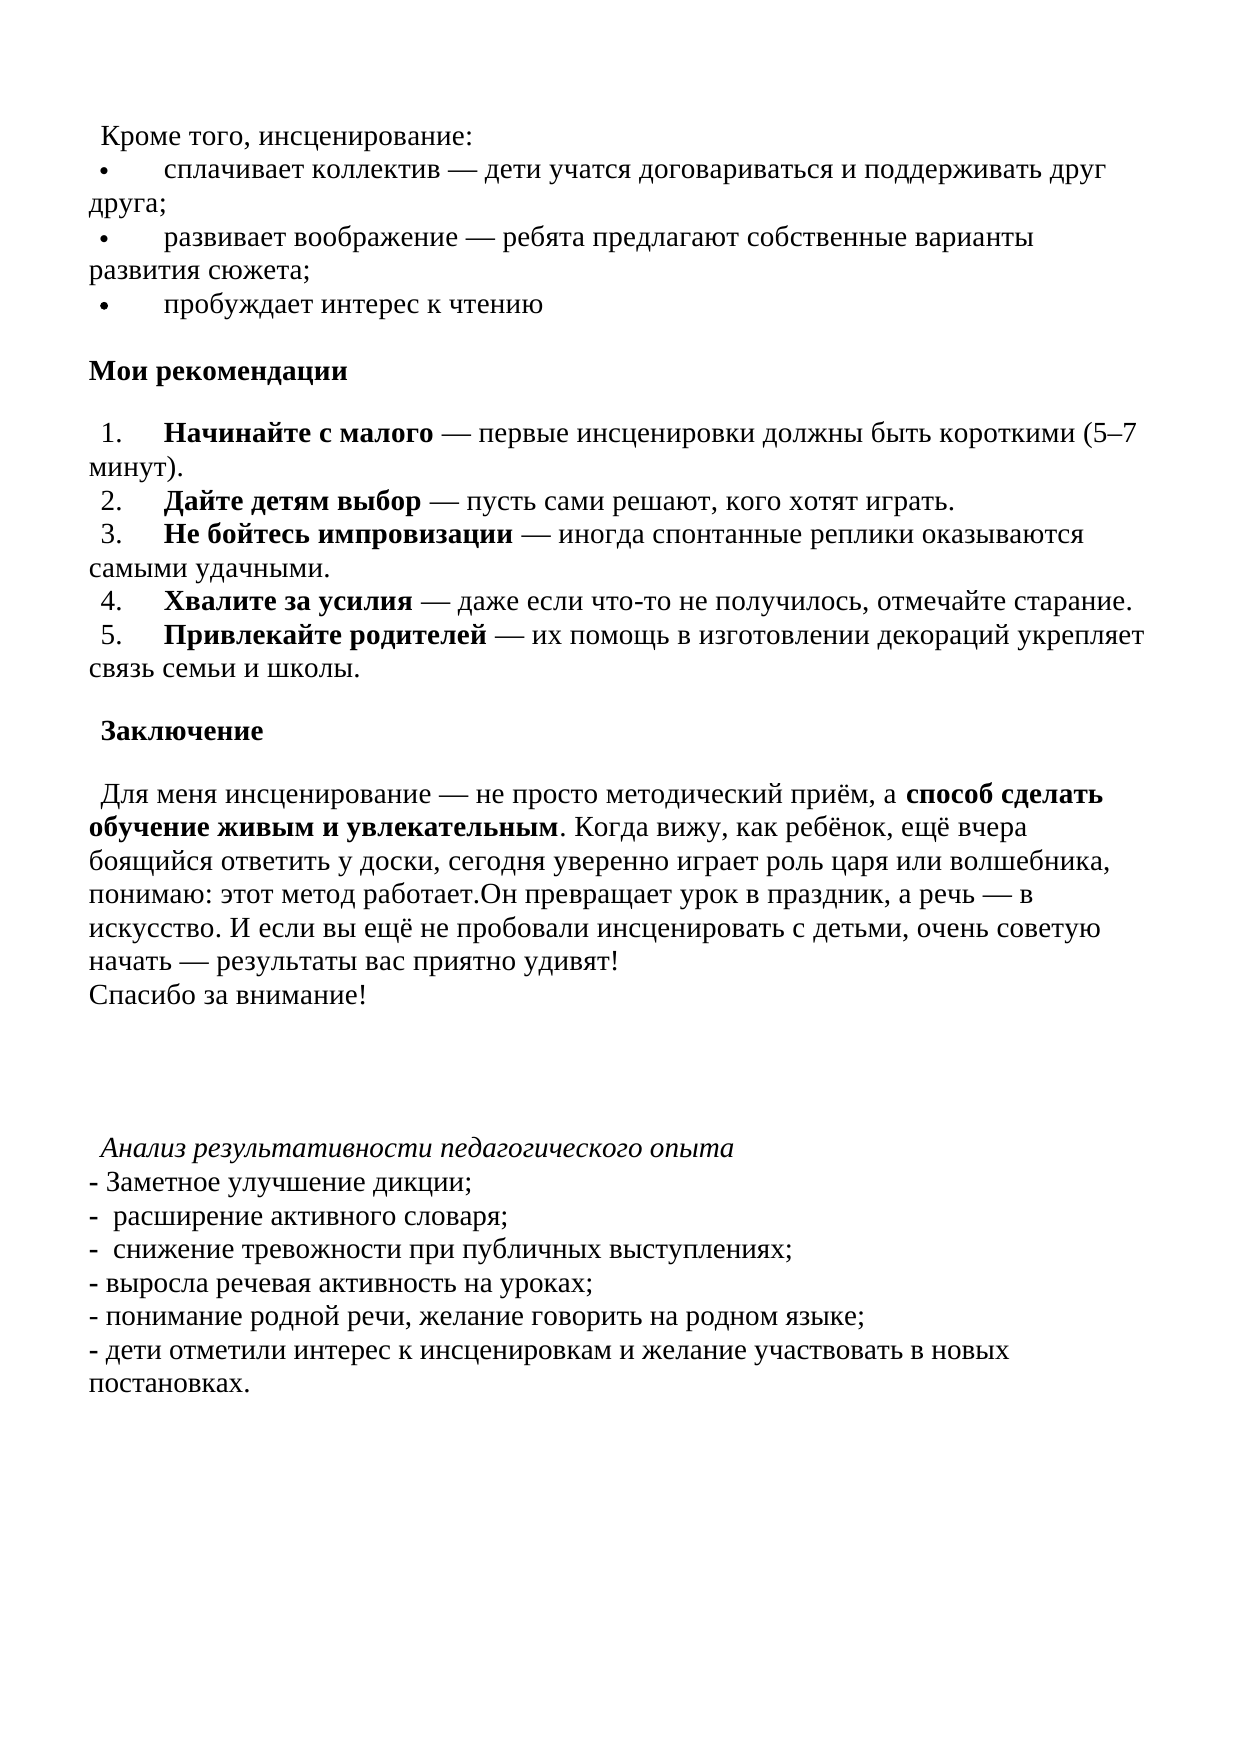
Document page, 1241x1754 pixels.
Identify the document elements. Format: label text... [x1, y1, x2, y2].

list Хвалите за усилия — даже если что-то не получилось, отмечайте старание. [89, 583, 1152, 617]
text Кроме того, инсценирование: [89, 118, 1152, 152]
text Для меня инсценирование — не просто методический приём, а способ сделать обучение живым и увлекательным. Когда вижу, как ребёнок, ещё вчера боящийся ответить у доски, сегодня уверенно играет роль царя или волшебника, понимаю: этот метод работает.Он превращает урок в праздник, а речь — в искусство. И если вы ещё не пробовали инсценировать с детьми, очень советую начать — результаты вас приятно удивят! Спасибо за внимание! [89, 776, 1152, 1011]
text Заключение [89, 713, 1152, 747]
list пробуждает интерес к чтению Мои рекомендации [89, 286, 1152, 386]
list сплачивает коллектив — дети учатся договариваться и поддерживать друг друга; [89, 152, 1152, 219]
list Привлекайте родителей — их помощь в изготовлении декораций укрепляет связь семьи и школы. [89, 617, 1152, 684]
list Начинайте с малого — первые инсценировки должны быть короткими (5–7 минут). [89, 416, 1152, 483]
list Дайте детям выбор — пусть сами решают, кого хотят играть. [89, 483, 1152, 516]
text Анализ результативности педагогического опыта - Заметное улучшение дикции; - расширение активного словаря; - снижение тревожности при публичных выступлениях; - выросла речевая активность на уроках; - понимание родной речи, желание говорить на родном языке; - дети отметили интерес к инсценировкам и желание участвовать в новых постановках. [89, 1131, 1152, 1399]
list развивает воображение — ребята предлагают собственные варианты развития сюжета; [89, 219, 1152, 286]
list Не бойтесь импровизации — иногда спонтанные реплики оказываются самыми удачными. [89, 516, 1152, 583]
